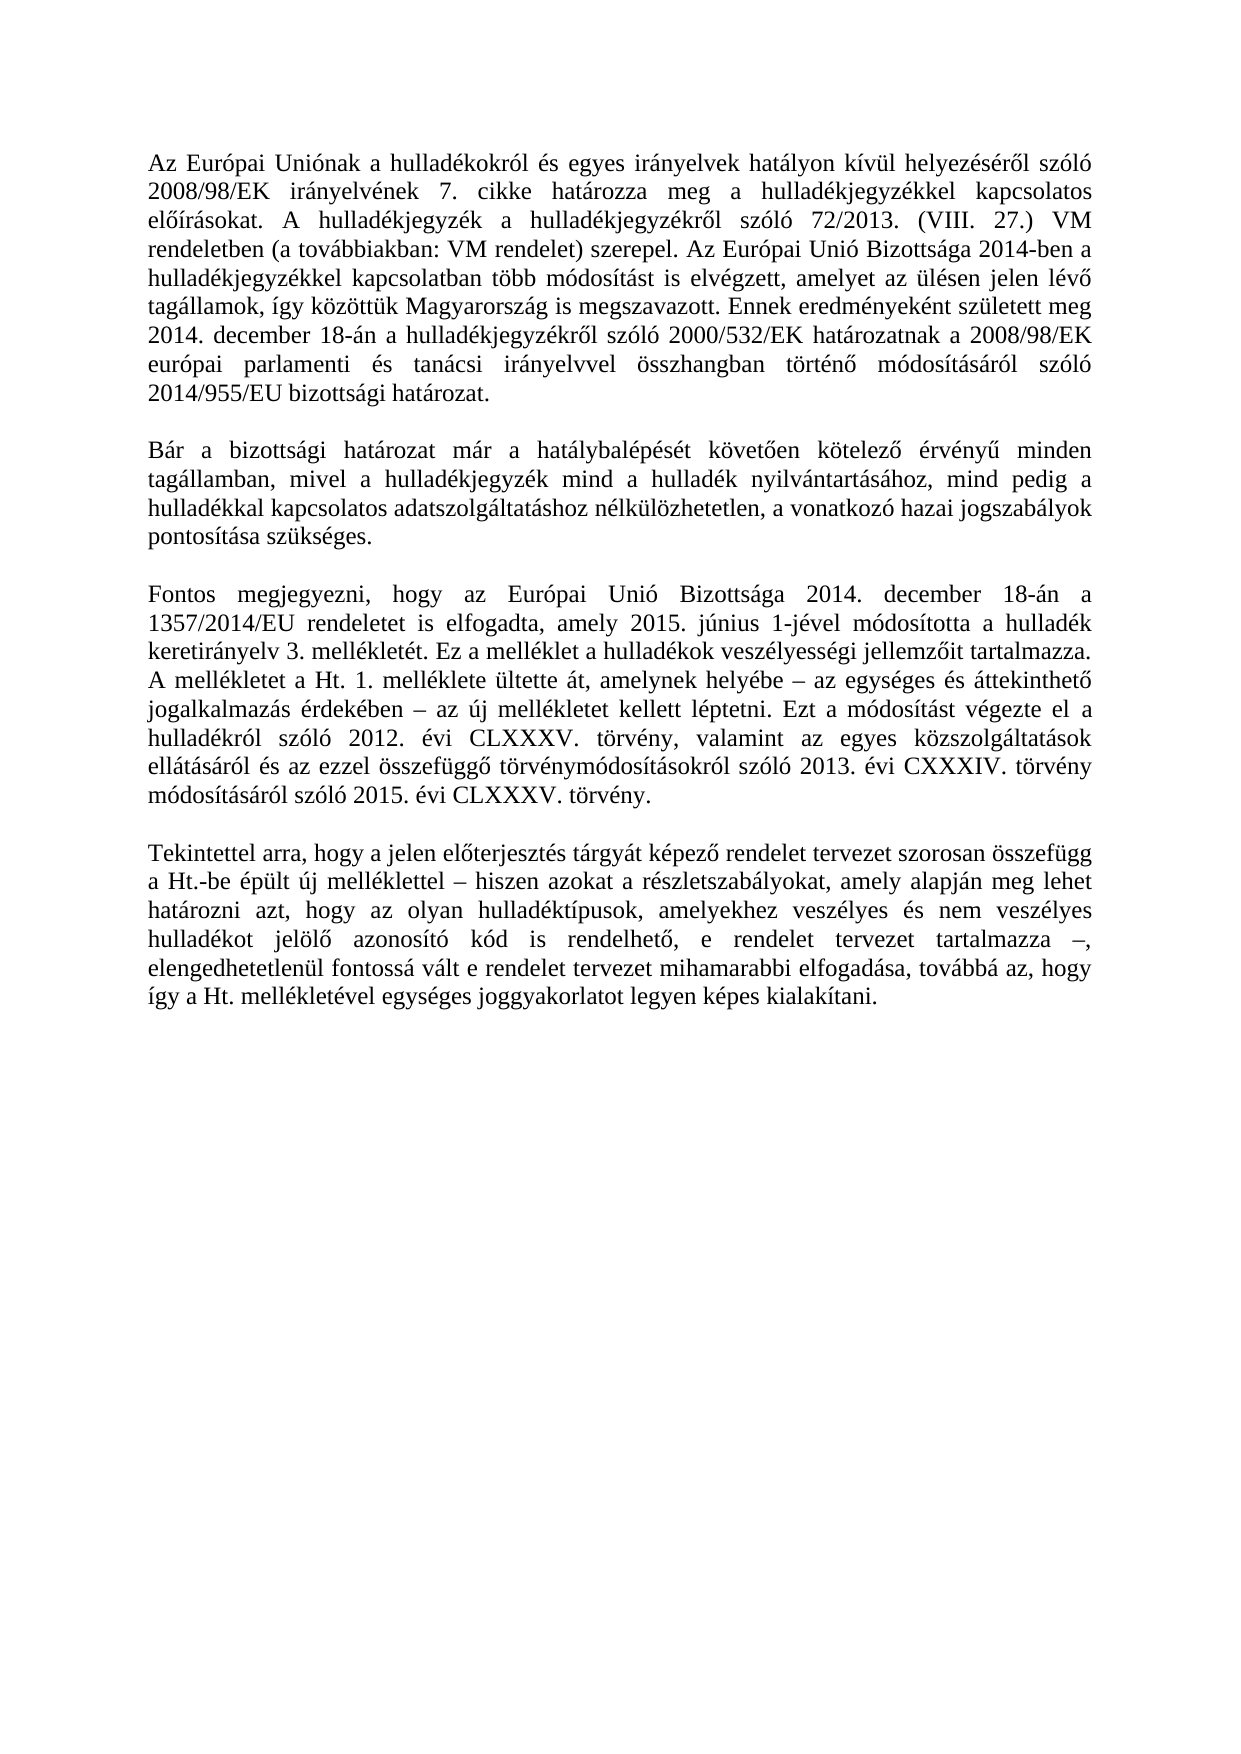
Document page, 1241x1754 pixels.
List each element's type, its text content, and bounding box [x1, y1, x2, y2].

text Fontos megjegyezni, hogy az Európai Unió Bizottsága 2014. december 18-án a 1357/2014/EU rendeletet is elfogadta, amely 2015. június 1-jével módosította a hulladék keretirányelv 3. mellékletét. Ez a melléklet a hulladékok veszélyességi jellemzőit tartalmazza. A mellékletet a Ht. 1. melléklete ültette át, amelynek helyébe – az egységes és áttekinthető jogalkalmazás érdekében – az új mellékletet kellett léptetni. Ezt a módosítást végezte el a hulladékról szóló 2012. évi CLXXXV. törvény, valamint az egyes közszolgáltatások ellátásáról és az ezzel összefüggő törvénymódosításokról szóló 2013. évi CXXXIV. törvény módosításáról szóló 2015. évi CLXXXV. törvény. [148, 579, 1093, 809]
text Tekintettel arra, hogy a jelen előterjesztés tárgyát képező rendelet tervezet szorosan összefügg a Ht.-be épült új melléklettel – hiszen azokat a részletszabályokat, amely alapján meg lehet határozni azt, hogy az olyan hulladéktípusok, amelyekhez veszélyes és nem veszélyes hulladékot jelölő azonosító kód is rendelhető, e rendelet tervezet tartalmazza –, elengedhetetlenül fontossá vált e rendelet tervezet mihamarabbi elfogadása, továbbá az, hogy így a Ht. mellékletével egységes joggyakorlatot legyen képes kialakítani. [148, 838, 1093, 1010]
text Bár a bizottsági határozat már a hatálybalépését követően kötelező érvényű minden tagállamban, mivel a hulladékjegyzék mind a hulladék nyilvántartásához, mind pedig a hulladékkal kapcsolatos adatszolgáltatáshoz nélkülözhetetlen, a vonatkozó hazai jogszabályok pontosítása szükséges. [148, 435, 1093, 550]
text Az Európai Uniónak a hulladékokról és egyes irányelvek hatályon kívül helyezéséről szóló 2008/98/EK irányelvének 7. cikke határozza meg a hulladékjegyzékkel kapcsolatos előírásokat. A hulladékjegyzék a hulladékjegyzékről szóló 72/2013. (VIII. 27.) VM rendeletben (a továbbiakban: VM rendelet) szerepel. Az Európai Unió Bizottsága 2014-ben a hulladékjegyzékkel kapcsolatban több módosítást is elvégzett, amelyet az ülésen jelen lévő tagállamok, így közöttük Magyarország is megszavazott. Ennek eredményeként született meg 2014. december 18-án a hulladékjegyzékről szóló 2000/532/EK határozatnak a 2008/98/EK európai parlamenti és tanácsi irányelvvel összhangban történő módosításáról szóló 2014/955/EU bizottsági határozat. [148, 148, 1093, 406]
